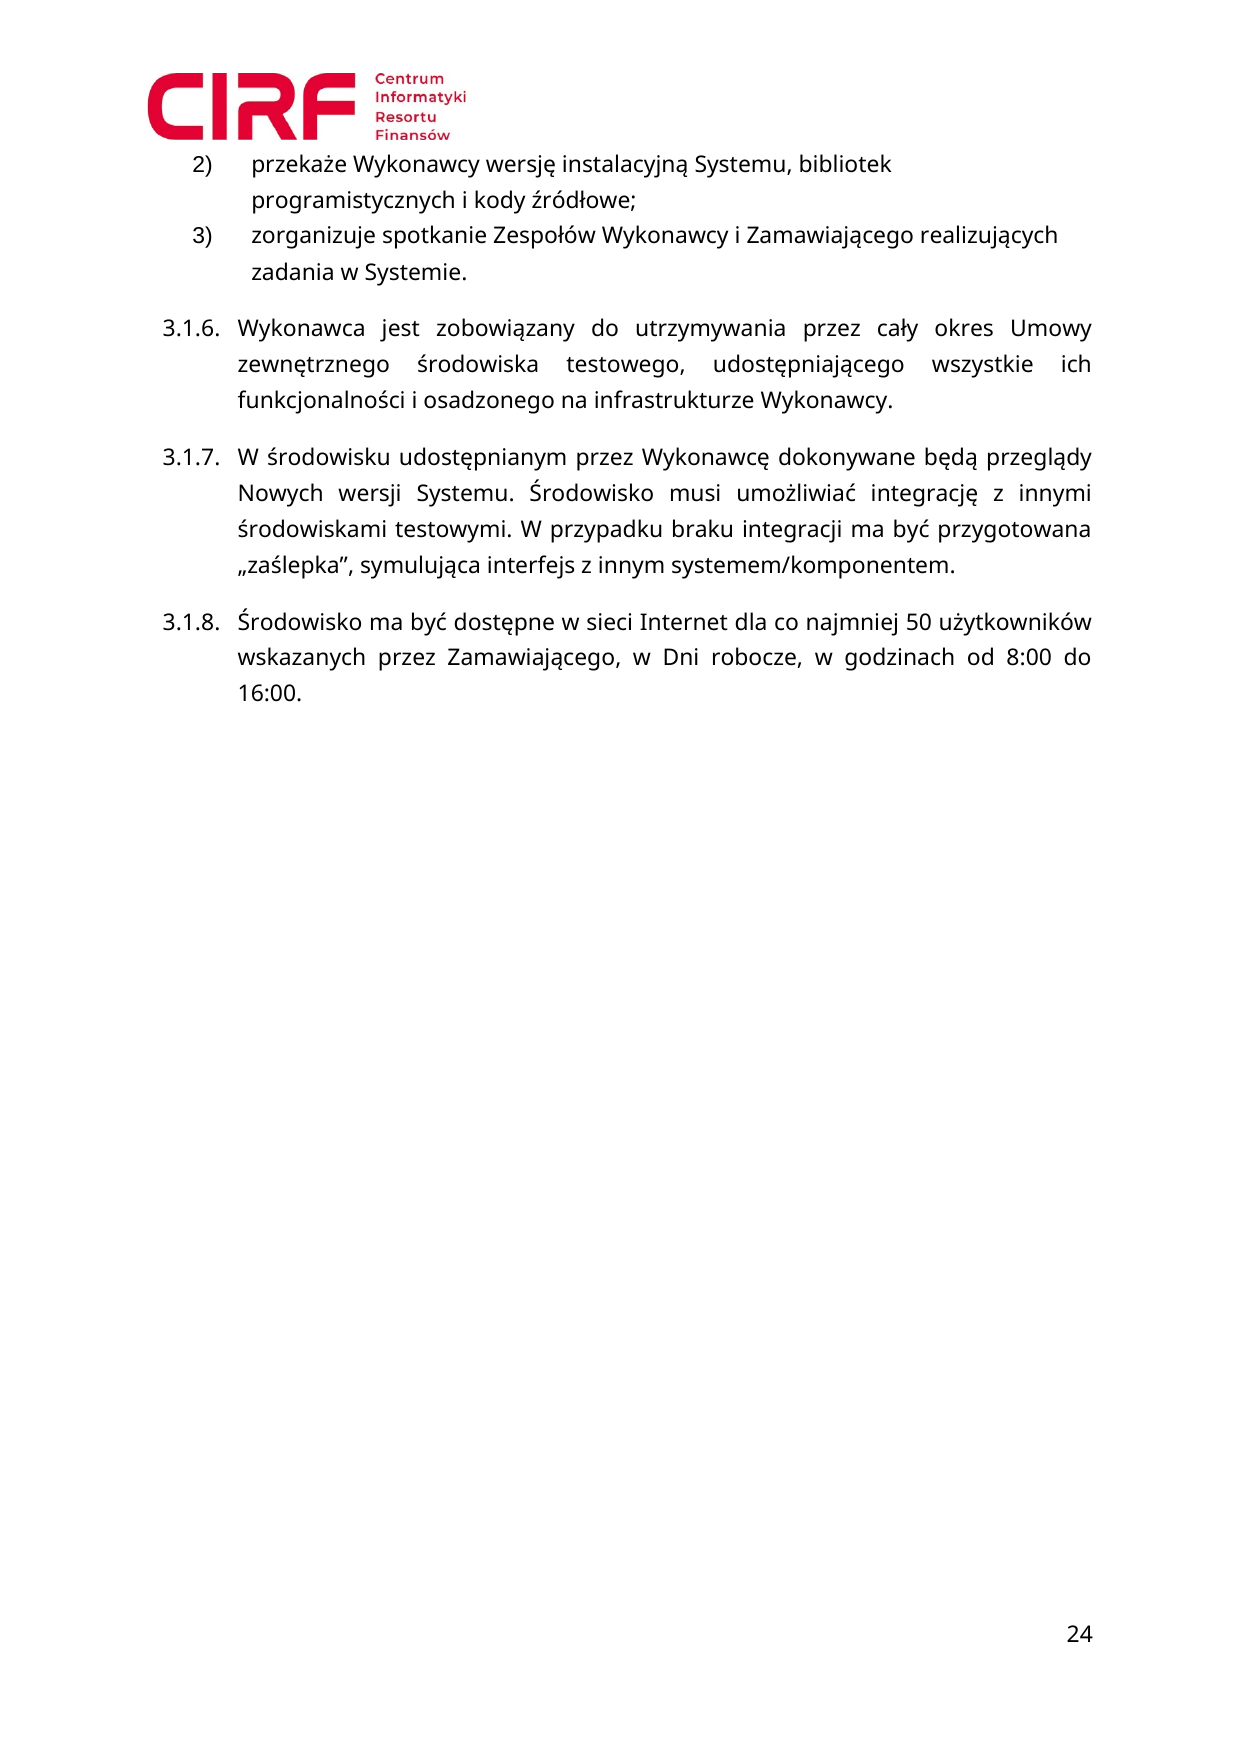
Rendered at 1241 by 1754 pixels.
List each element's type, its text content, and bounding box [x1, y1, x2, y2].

subtitle W środowisku udostępnianym przez Wykonawcę dokonywane będą przeglądy Nowych wersji Systemu. Środowisko musi umożliwiać integrację z innymi środowiskami testowymi. W przypadku braku integracji ma być przygotowana „zaślepka”, symulująca interfejs z innym systemem/komponentem. [162, 441, 1093, 580]
subtitle Wykonawca jest zobowiązany do utrzymywania przez cały okres Umowy zewnętrznego środowiska testowego, udostępniającego wszystkie ich funkcjonalności i osadzonego na infrastrukturze Wykonawcy. [162, 312, 1093, 415]
picture [147, 73, 466, 140]
subtitle Środowisko ma być dostępne w sieci Internet dla co najmniej 50 użytkowników wskazanych przez Zamawiającego, w Dni robocze, w godzinach od 8:00 do 16:00. [162, 605, 1093, 708]
list przekaże Wykonawcy wersję instalacyjną Systemu, bibliotek programistycznych i kody źródłowe; [192, 148, 1093, 215]
list zorganizuje spotkanie Zespołów Wykonawcy i Zamawiającego realizujących zadania w Systemie. [192, 219, 1093, 287]
